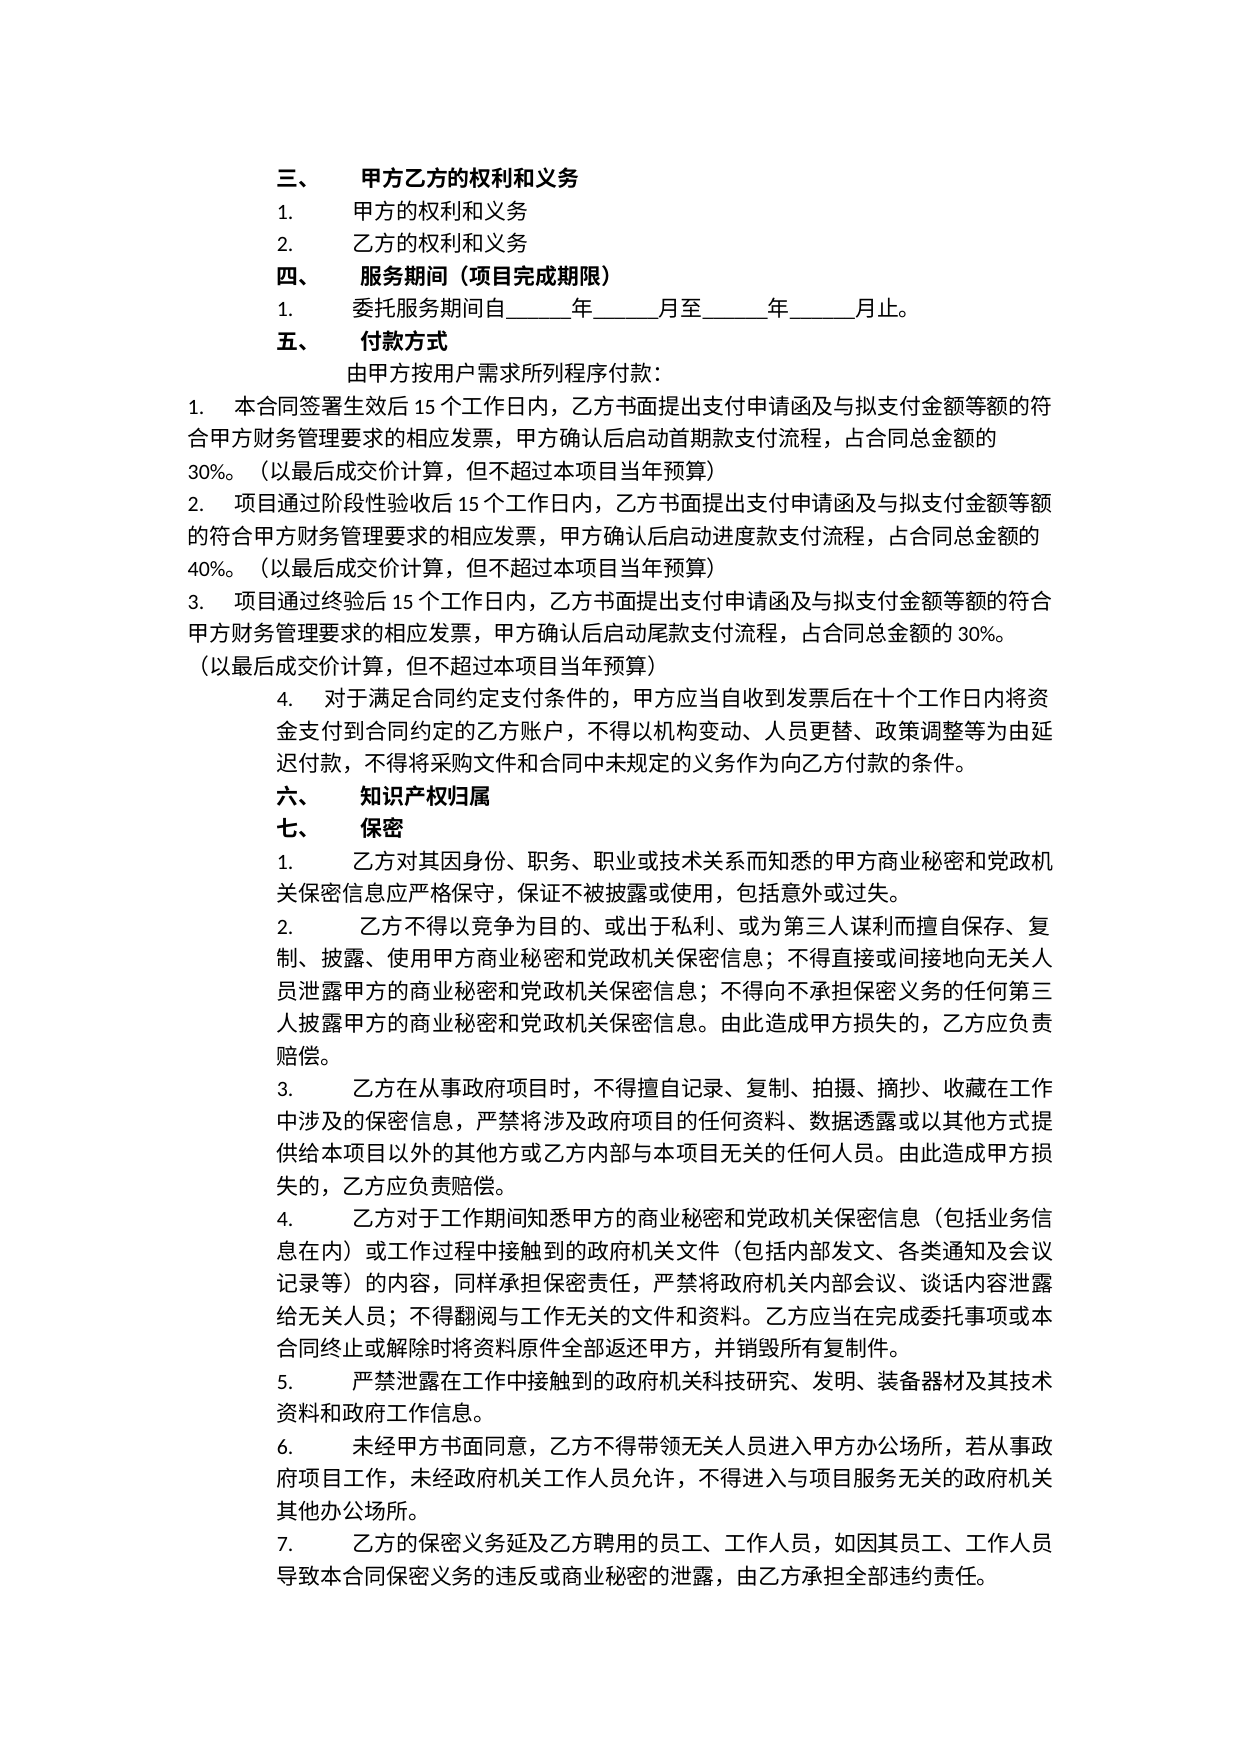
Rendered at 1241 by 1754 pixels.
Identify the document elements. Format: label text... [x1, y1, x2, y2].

text 5. 严禁泄露在工作中接触到的政府机关科技研究、发明、装备器材及其技术资料和政府工作信息。 [277, 1364, 1053, 1429]
text 2. 乙方的权利和义务 [277, 227, 1053, 259]
text 7. 乙方的保密义务延及乙方聘用的员工、工作人员，如因其员工、工作人员导致本合同保密义务的违反或商业秘密的泄露，由乙方承担全部违约责任。 [277, 1527, 1053, 1592]
text 6. 未经甲方书面同意，乙方不得带领无关人员进入甲方办公场所，若从事政府项目工作，未经政府机关工作人员允许，不得进入与项目服务无关的政府机关其他办公场所。 [277, 1429, 1053, 1527]
text 三、 甲方乙方的权利和义务 [277, 162, 1053, 194]
text 3. 乙方在从事政府项目时，不得擅自记录、复制、拍摄、摘抄、收藏在工作中涉及的保密信息，严禁将涉及政府项目的任何资料、数据透露或以其他方式提供给本项目以外的其他方或乙方内部与本项目无关的任何人员。由此造成甲方损失的，乙方应负责赔偿。 [277, 1072, 1053, 1202]
text 4. 对于满足合同约定支付条件的，甲方应当自收到发票后在十个工作日内将资金支付到合同约定的乙方账户，不得以机构变动、人员更替、政策调整等为由延迟付款，不得将采购文件和合同中未规定的义务作为向乙方付款的条件。 [277, 682, 1053, 779]
text 六、 知识产权归属 [277, 779, 1053, 812]
text 2. 项目通过阶段性验收后15个工作日内，乙方书面提出支付申请函及与拟支付金额等额的符合甲方财务管理要求的相应发票，甲方确认后启动进度款支付流程，占合同总金额的40%。（以最后成交价计算，但不超过本项目当年预算） [187, 487, 1053, 584]
text 3. 项目通过终验后15个工作日内，乙方书面提出支付申请函及与拟支付金额等额的符合甲方财务管理要求的相应发票，甲方确认后启动尾款支付流程，占合同总金额的30%。（以最后成交价计算，但不超过本项目当年预算） [187, 584, 1053, 682]
text 1. 乙方对其因身份、职务、职业或技术关系而知悉的甲方商业秘密和党政机关保密信息应严格保守，保证不被披露或使用，包括意外或过失。 [277, 844, 1053, 909]
text 由甲方按用户需求所列程序付款： [277, 357, 1053, 389]
text 4. 乙方对于工作期间知悉甲方的商业秘密和党政机关保密信息（包括业务信息在内）或工作过程中接触到的政府机关文件（包括内部发文、各类通知及会议记录等）的内容，同样承担保密责任，严禁将政府机关内部会议、谈话内容泄露给无关人员；不得翻阅与工作无关的文件和资料。乙方应当在完成委托事项或本合同终止或解除时将资料原件全部返还甲方，并销毁所有复制件。 [277, 1202, 1053, 1364]
text 1. 甲方的权利和义务 [277, 194, 1053, 227]
text 五、 付款方式 [277, 324, 1053, 357]
text 七、 保密 [277, 812, 1053, 844]
text 1. 本合同签署生效后15个工作日内，乙方书面提出支付申请函及与拟支付金额等额的符合甲方财务管理要求的相应发票，甲方确认后启动首期款支付流程，占合同总金额的30%。（以最后成交价计算，但不超过本项目当年预算） [187, 389, 1053, 487]
text 四、 服务期间（项目完成期限） [277, 259, 1053, 292]
text 1. 委托服务期间自______年______月至______年______月止。 [277, 292, 1053, 324]
text 2. 乙方不得以竞争为目的、或出于私利、或为第三人谋利而擅自保存、复制、披露、使用甲方商业秘密和党政机关保密信息；不得直接或间接地向无关人员泄露甲方的商业秘密和党政机关保密信息；不得向不承担保密义务的任何第三人披露甲方的商业秘密和党政机关保密信息。由此造成甲方损失的，乙方应负责赔偿。 [277, 909, 1053, 1072]
